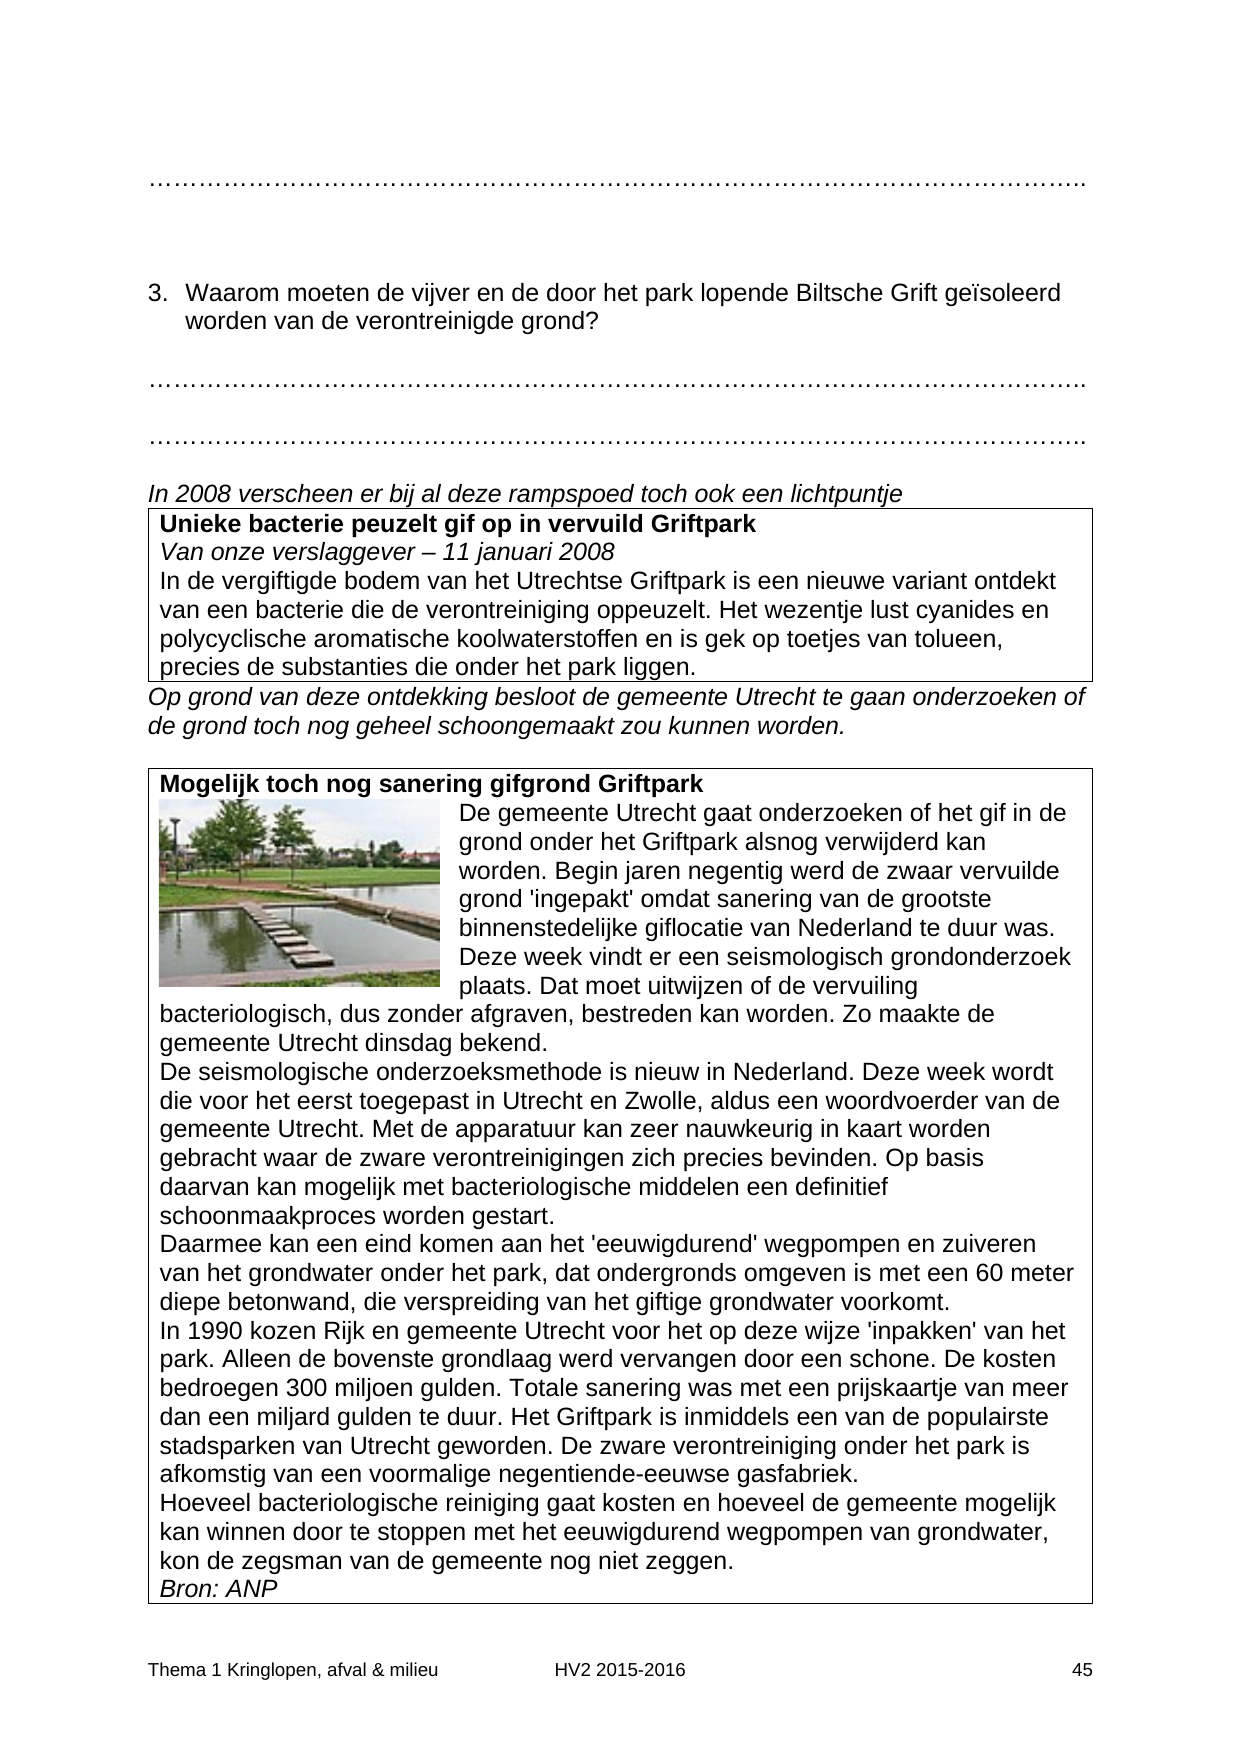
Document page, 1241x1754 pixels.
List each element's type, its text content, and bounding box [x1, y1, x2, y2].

text ………………………………………………………………………………………………….. [148, 421, 1093, 450]
table_header Unieke bacterie peuzelt gif op in vervuild Griftpark Van onze verslaggever – 11 januari 2008 In de vergiftigde bodem van het Utrechtse Griftpark is een nieuwe variant ontdekt van een bacterie die de verontreiniging oppeuzelt. Het wezentje lust cyanides en polycyclische aromatische koolwaterstoffen en is gek op toetjes van tolueen, precies de substanties die onder het park liggen. [149, 509, 1092, 681]
table_header Mogelijk toch nog sanering gifgrond Griftpark De gemeente Utrecht gaat onderzoeken of het gif in de grond onder het Griftpark alsnog verwijderd kan worden. Begin jaren negentig werd de zwaar vervuilde grond 'ingepakt' omdat sanering van de grootste binnenstedelijke giflocatie van Nederland te duur was. Deze week vindt er een seismologisch grondonderzoek plaats. Dat moet uitwijzen of de vervuiling bacteriologisch, dus zonder afgraven, bestreden kan worden. Zo maakte de gemeente Utrecht dinsdag bekend. De seismologische onderzoeksmethode is nieuw in Nederland. Deze week wordt die voor het eerst toegepast in Utrecht en Zwolle, aldus een woordvoerder van de gemeente Utrecht. Met de apparatuur kan zeer nauwkeurig in kaart worden gebracht waar de zware verontreinigingen zich precies bevinden. Op basis daarvan kan mogelijk met bacteriologische middelen een definitief schoonmaakproces worden gestart. Daarmee kan een eind komen aan het 'eeuwigdurend' wegpompen en zuiveren van het grondwater onder het park, dat ondergronds omgeven is met een 60 meter diepe betonwand, die verspreiding van het giftige grondwater voorkomt. In 1990 kozen Rijk en gemeente Utrecht voor het op deze wijze 'inpakken' van het park. Alleen de bovenste grondlaag werd vervangen door een schone. De kosten bedroegen 300 miljoen gulden. Totale sanering was met een prijskaartje van meer dan een miljard gulden te duur. Het Griftpark is inmiddels een van de populairste stadsparken van Utrecht geworden. De zware verontreiniging onder het park is afkomstig van een voormalige negentiende-eeuwse gasfabriek. Hoeveel bacteriologische reiniging gaat kosten en hoeveel de gemeente mogelijk kan winnen door te stoppen met het eeuwigdurend wegpompen van grondwater, kon de zegsman van de gemeente nog niet zeggen. Bron: ANP [149, 769, 1092, 1603]
picture [158, 799, 440, 987]
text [148, 162, 1093, 191]
list Waarom moeten de vijver en de door het park lopende Biltsche Grift geïsoleerd worden van de verontreinigde grond? [148, 277, 1093, 335]
text In 2008 verscheen er bij al deze rampspoed toch ook een lichtpuntje [148, 479, 1093, 507]
text ………………………………………………………………………………………………….. [148, 364, 1093, 392]
text Op grond van deze ontdekking besloot de gemeente Utrecht te gaan onderzoeken of de grond toch nog geheel schoongemaakt zou kunnen worden. [148, 682, 1093, 739]
